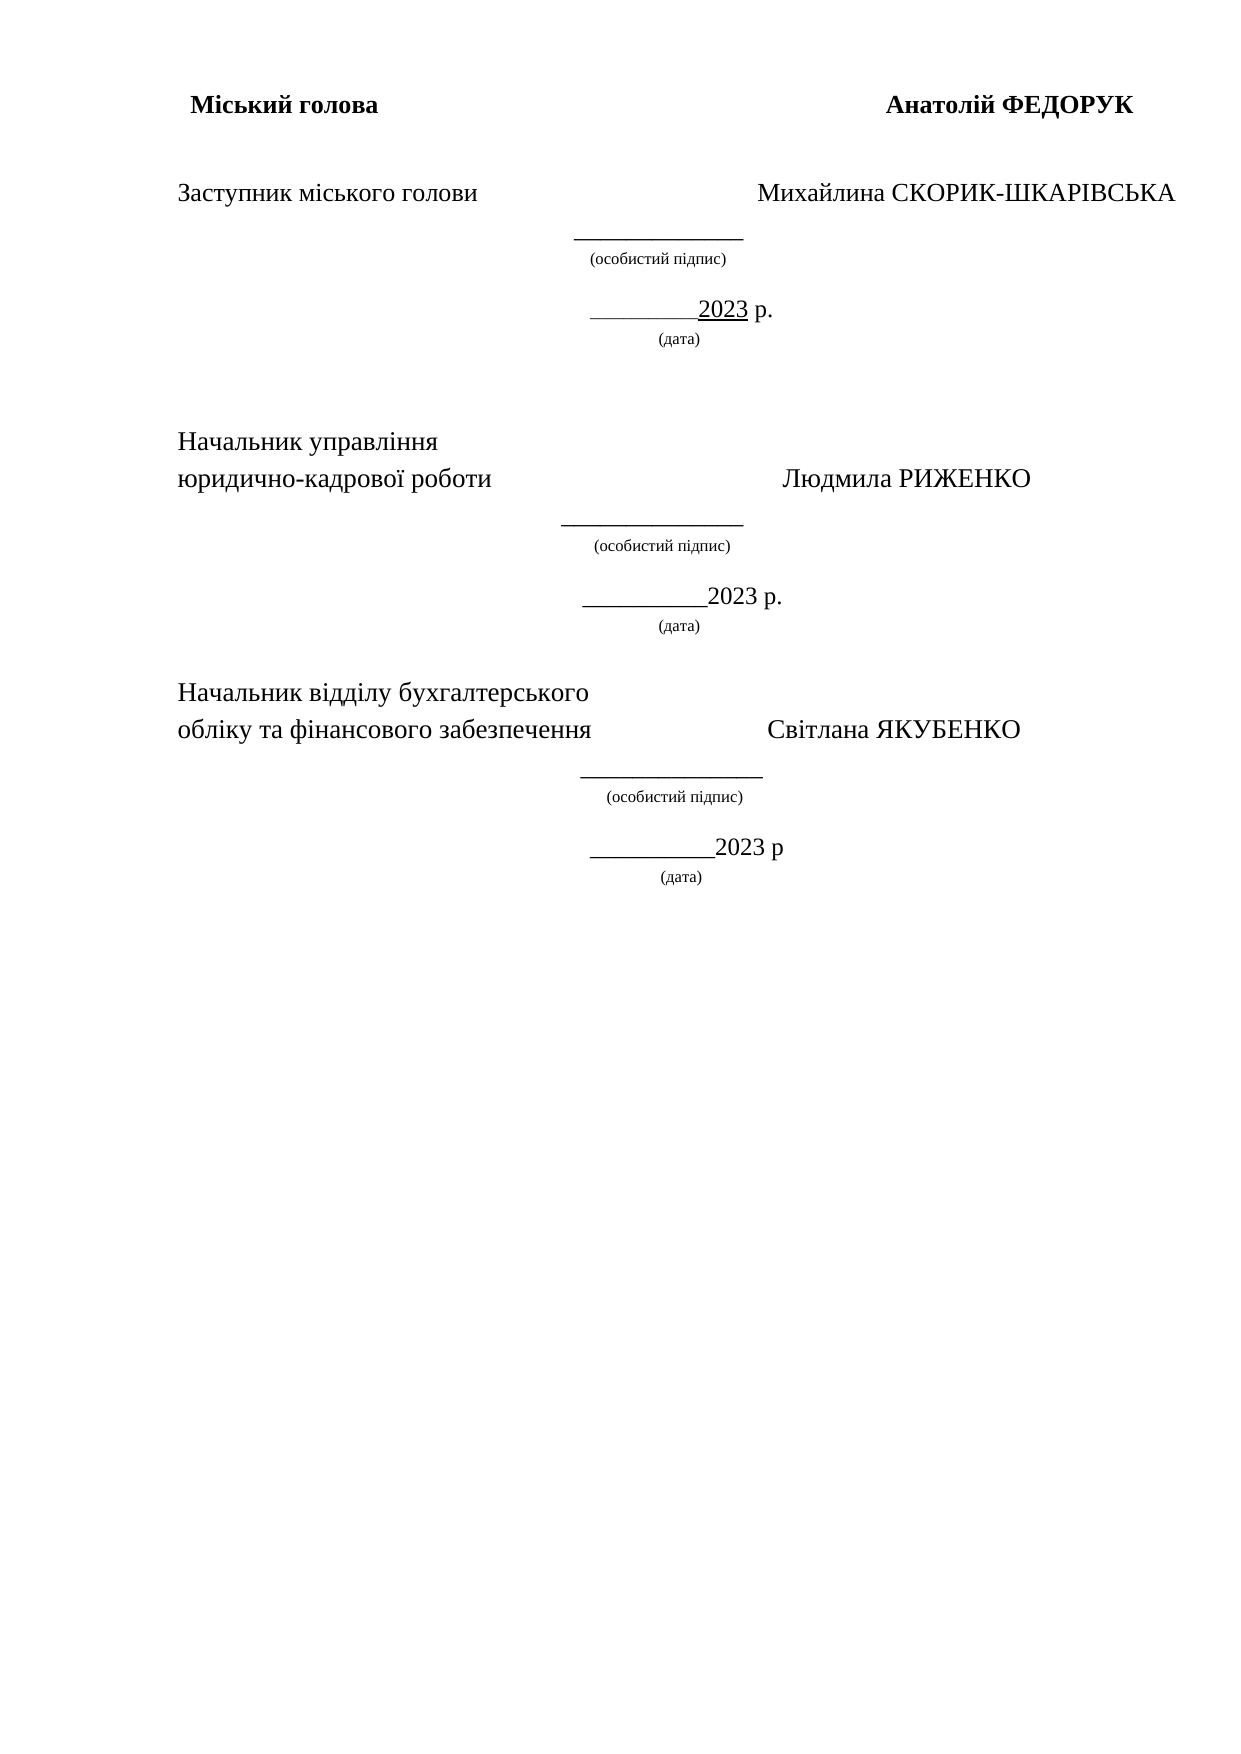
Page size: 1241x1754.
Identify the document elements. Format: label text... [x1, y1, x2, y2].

text _____________2023 р. [177, 294, 1181, 323]
text (особистий підпис) [177, 536, 1181, 555]
text Начальник відділу бухгалтерського [177, 676, 1181, 707]
text Начальник управління [177, 425, 1181, 456]
text (дата) [177, 867, 1181, 886]
text (особистий підпис) [177, 248, 1181, 268]
text Заступник міського голови Михайлина СКОРИК-ШКАРІВСЬКА [177, 177, 1181, 207]
text юридично-кадрової роботи Людмила РИЖЕНКО [177, 462, 1181, 493]
text (дата) [177, 329, 1181, 348]
text __________2023 р. [177, 581, 1181, 610]
text (дата) [177, 616, 1181, 635]
text Міський голова Анатолій ФЕДОРУК [177, 89, 1181, 119]
text _____________ [177, 213, 1181, 243]
text ______________ [177, 499, 1181, 529]
text __________2023 р [177, 832, 1181, 861]
text ______________ [177, 751, 1181, 781]
text обліку та фінансового забезпечення Світлана ЯКУБЕНКО [177, 713, 1181, 744]
text (особистий підпис) [177, 787, 1181, 806]
